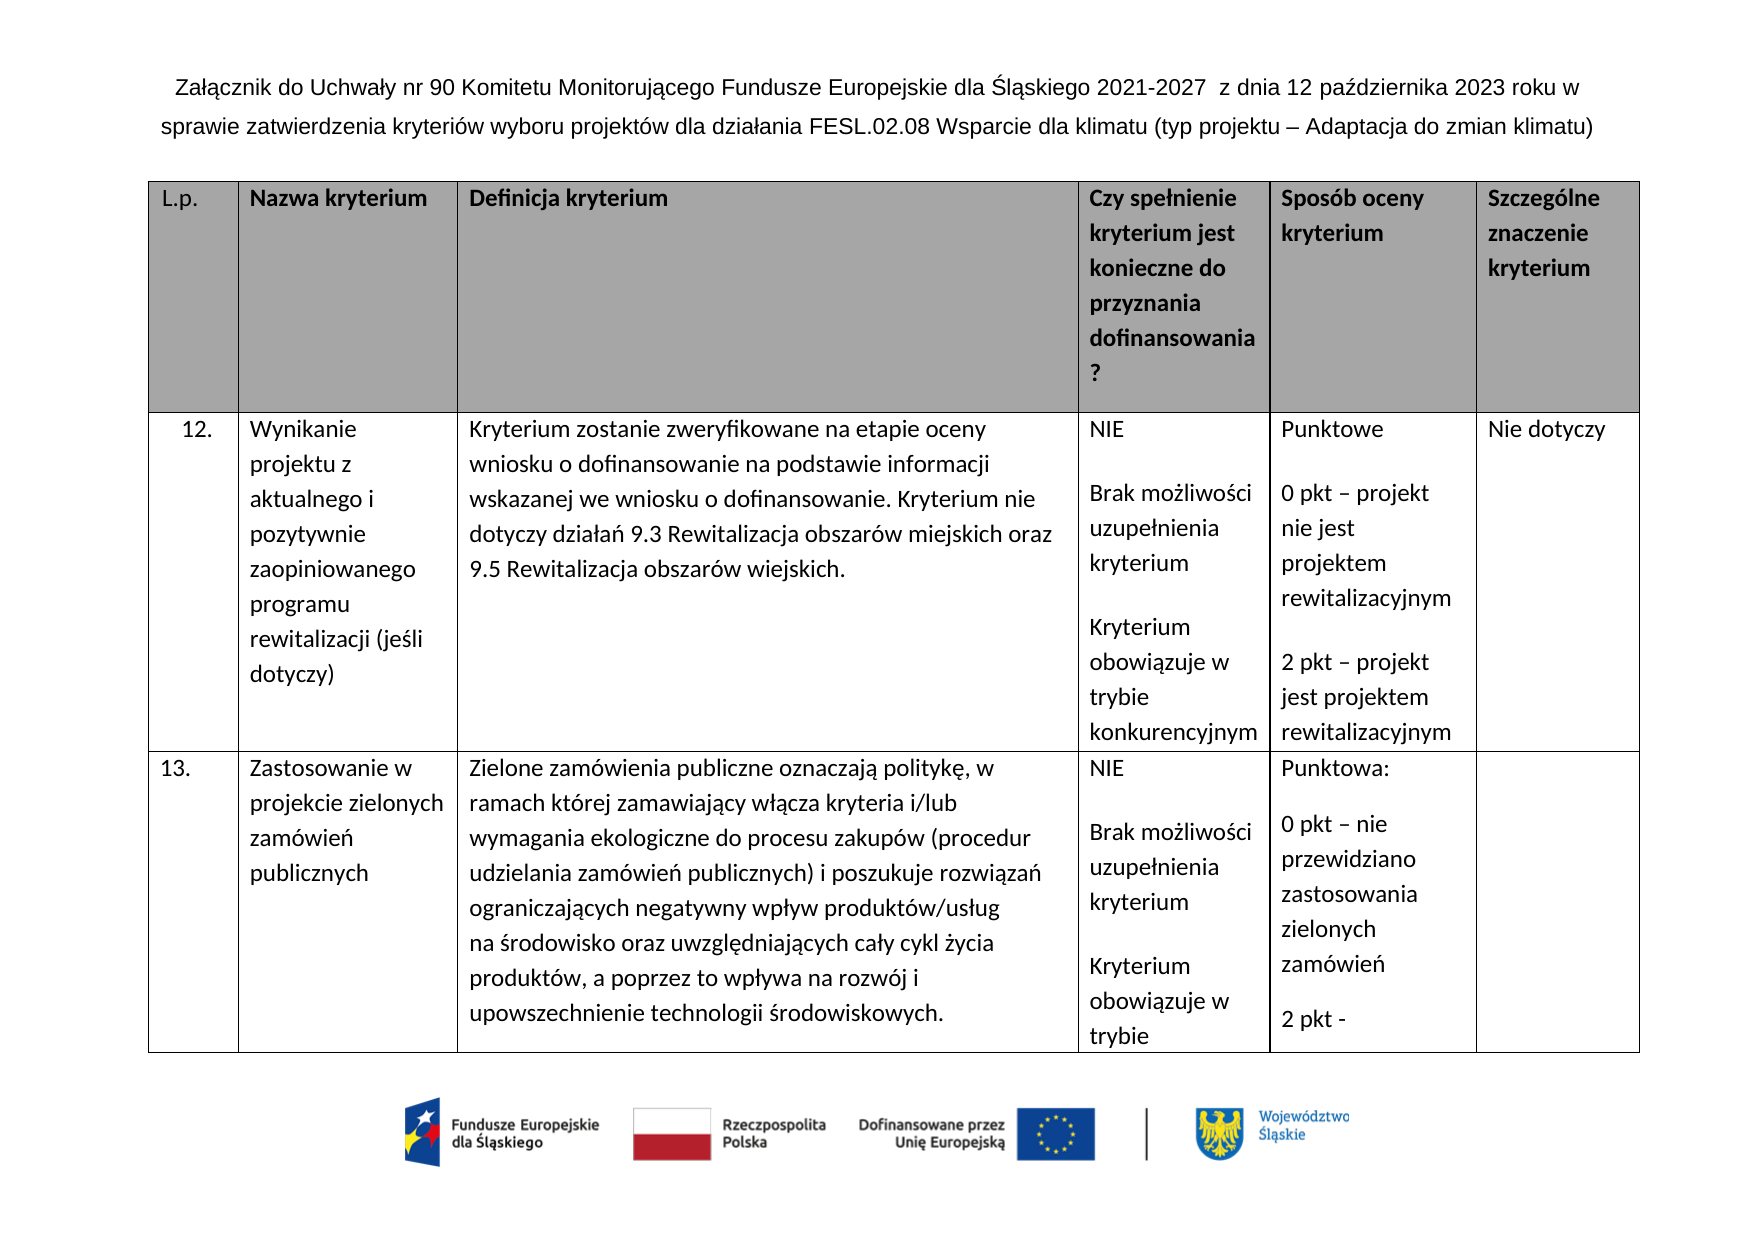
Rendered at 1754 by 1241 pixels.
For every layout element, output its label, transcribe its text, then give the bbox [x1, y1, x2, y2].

table_header Szczególne znaczenie kryterium [1477, 182, 1639, 412]
picture [405, 1097, 1349, 1167]
table_cell Punktowe 0 pkt – projekt nie jest projektem rewitalizacyjnym 2 pkt – projekt jest projektem rewitalizacyjnym [1271, 413, 1476, 751]
table_cell [149, 413, 238, 751]
table_header Sposób oceny kryterium [1271, 182, 1476, 412]
table_cell Zielone zamówienia publiczne oznaczają politykę, w ramach której zamawiający włącza kryteria i/lub wymagania ekologiczne do procesu zakupów (procedur udzielania zamówień publicznych) i poszukuje rozwiązań ograniczających negatywny wpływ produktów/usług na środowisko oraz uwzględniających cały cykl życia produktów, a poprzez to wpływa na rozwój i upowszechnienie technologii środowiskowych. W ramach kryterium oceniane będzie zastosowanie „zielonych zamówień publicznych” w postępowaniach zakończonych. Opis zamówienia uwzględniający kwestię „zielonych zamówień publicznych” (np. odwołanie do aspektów/kryteriów środowiskowych /m.in. energooszczędności, surowców odnawialnych i z odzysku, niskiej emisji, niskiego poziomu odpadów/) powinien zostać zawarty we wniosku. Przykłady działań dla poszczególnych obszarów tematycznych, których stosowanie zaleca się przy udzielaniu zamówień publicznych (Kryteria KE): https://www.uzp.gov.pl/baza-wiedzy/zrownowazone-zamowienia-publiczne/zielone-zamowienia/kryteria-srodowiskowe-gpp https://www.gov.pl/web/uzp/kryteria-srodowiskowe-gpp [458, 752, 1078, 1052]
table_header Definicja kryterium [458, 182, 1078, 412]
table_cell Kryterium zostanie zweryfikowane na etapie oceny wniosku o dofinansowanie na podstawie informacji wskazanej we wniosku o dofinansowanie. Kryterium nie dotyczy działań 9.3 Rewitalizacja obszarów miejskich oraz 9.5 Rewitalizacja obszarów wiejskich. [458, 413, 1078, 751]
table_cell 13. [149, 752, 238, 1052]
table_cell Wynikanie projektu z aktualnego i pozytywnie zaopiniowanego programu rewitalizacji (jeśli dotyczy) [239, 413, 457, 751]
table_header Nazwa kryterium [239, 182, 457, 412]
table_cell [1477, 752, 1639, 1052]
table_cell Punktowa: 0 pkt – nie przewidziano zastosowania zielonych zamówień 2 pkt - zastosowanie zielonych zamówień publicznych [1271, 752, 1476, 1052]
table_header Czy spełnienie kryterium jest konieczne do przyznania dofinansowania? [1079, 182, 1269, 412]
table_cell Zastosowanie w projekcie zielonych zamówień publicznych [239, 752, 457, 1052]
table_header L.p. [149, 182, 238, 412]
table_cell NIE Brak możliwości uzupełnienia kryterium Kryterium obowiązuje w trybie konkurencyjnym [1079, 752, 1269, 1052]
table_cell NIE Brak możliwości uzupełnienia kryterium Kryterium obowiązuje w trybie konkurencyjnym [1079, 413, 1269, 751]
table_cell Nie dotyczy [1477, 413, 1639, 751]
